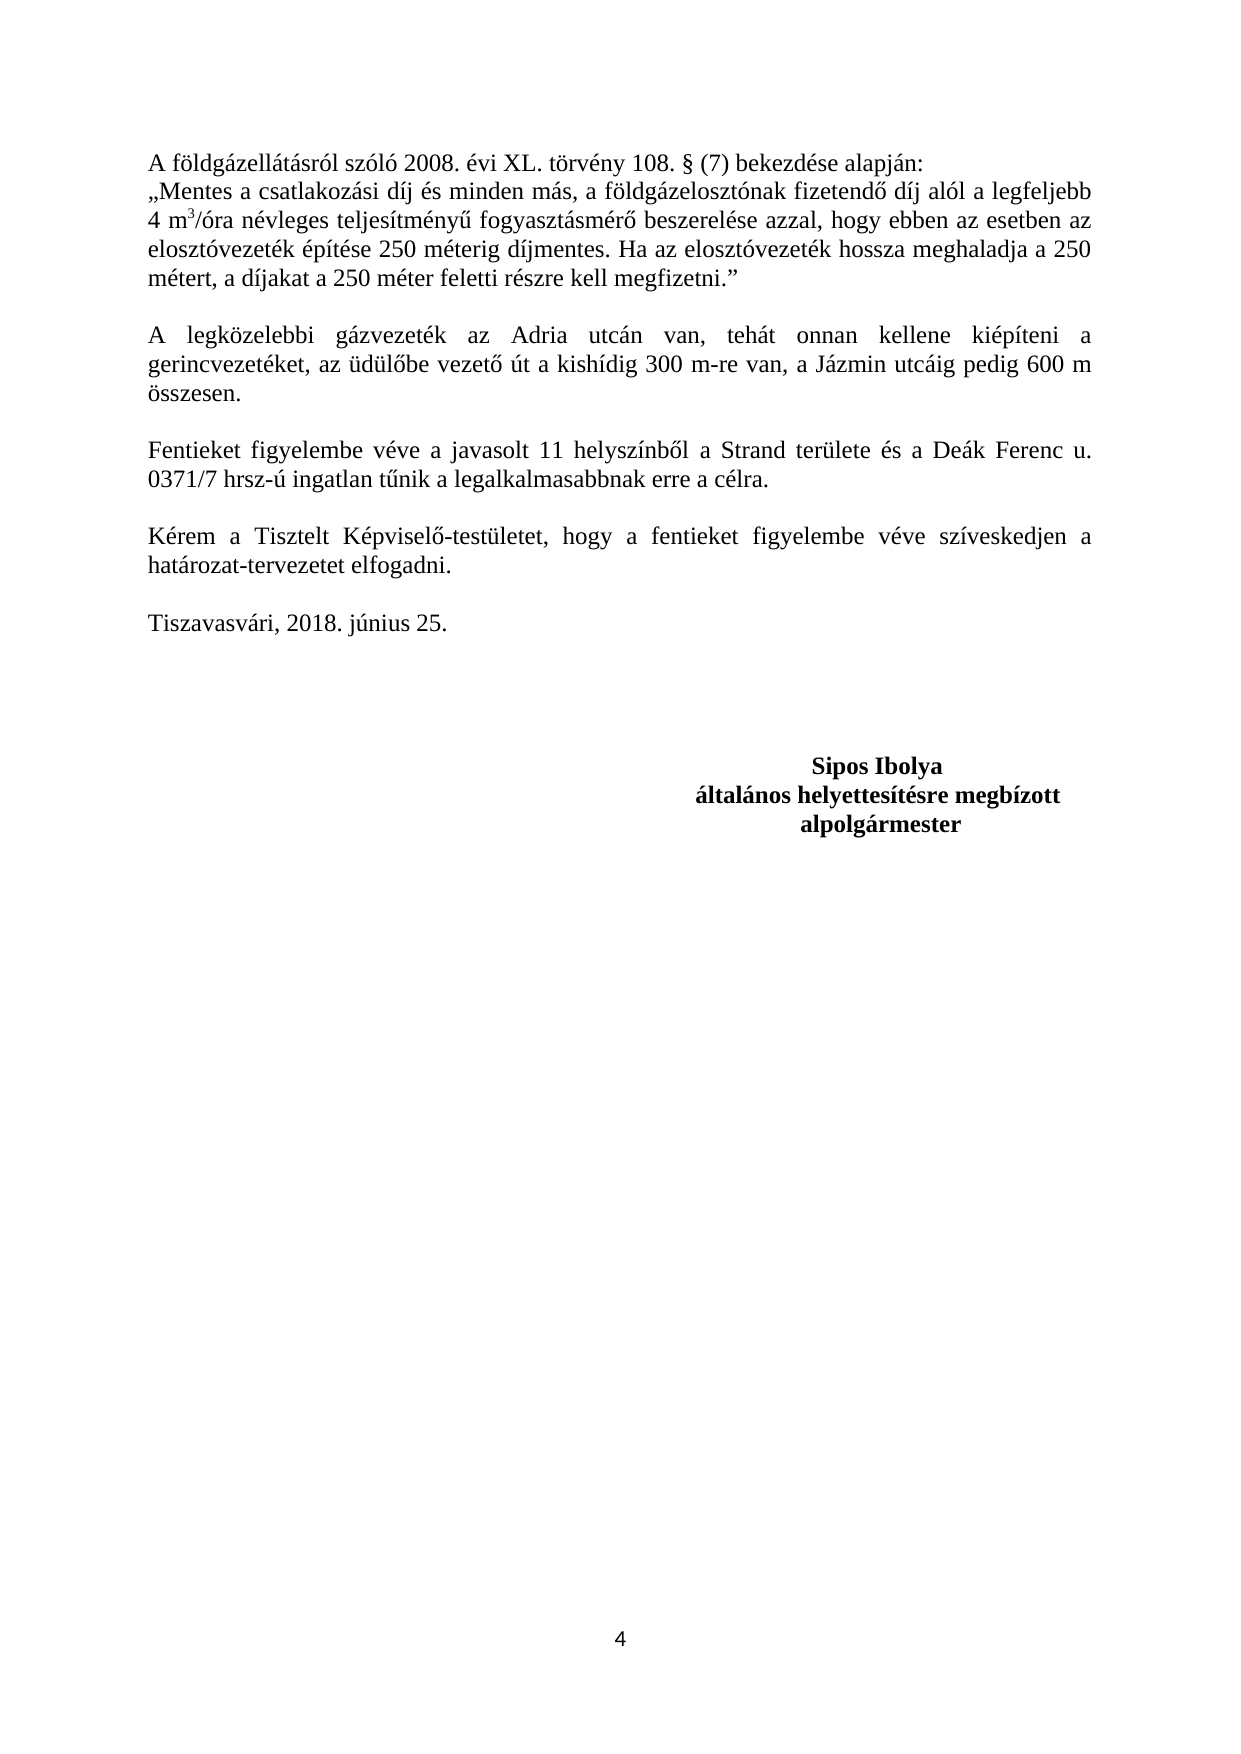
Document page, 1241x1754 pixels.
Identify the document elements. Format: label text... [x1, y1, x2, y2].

text általános helyettesítésre megbízott [148, 780, 1093, 809]
text Fentieket figyelembe véve a javasolt 11 helyszínből a Strand területe és a Deák Ferenc u. 0371/7 hrsz-ú ingatlan tűnik a legalkalmasabbnak erre a célra. [148, 435, 1093, 493]
text A földgázellátásról szóló 2008. évi XL. törvény 108. § (7) bekezdése alapján: [148, 148, 1093, 176]
text „Mentes a csatlakozási díj és minden más, a földgázelosztónak fizetendő díj alól a legfeljebb 4 m3/óra névleges teljesítményű fogyasztásmérő beszerelése azzal, hogy ebben az esetben az elosztóvezeték építése 250 méterig díjmentes. Ha az elosztóvezeték hossza meghaladja a 250 métert, a díjakat a 250 méter feletti részre kell megfizetni.” [148, 176, 1093, 291]
text Sipos Ibolya [148, 751, 1093, 780]
text Kérem a Tisztelt Képviselő-testületet, hogy a fentieket figyelembe véve szíveskedjen a határozat-tervezetet elfogadni. [148, 521, 1093, 579]
text Tiszavasvári, 2018. június 25. [148, 608, 1093, 636]
text alpolgármester [148, 809, 1093, 838]
text A legközelebbi gázvezeték az Adria utcán van, tehát onnan kellene kiépíteni a gerincvezetéket, az üdülőbe vezető út a kishídig 300 m-re van, a Jázmin utcáig pedig 600 m összesen. [148, 320, 1093, 406]
